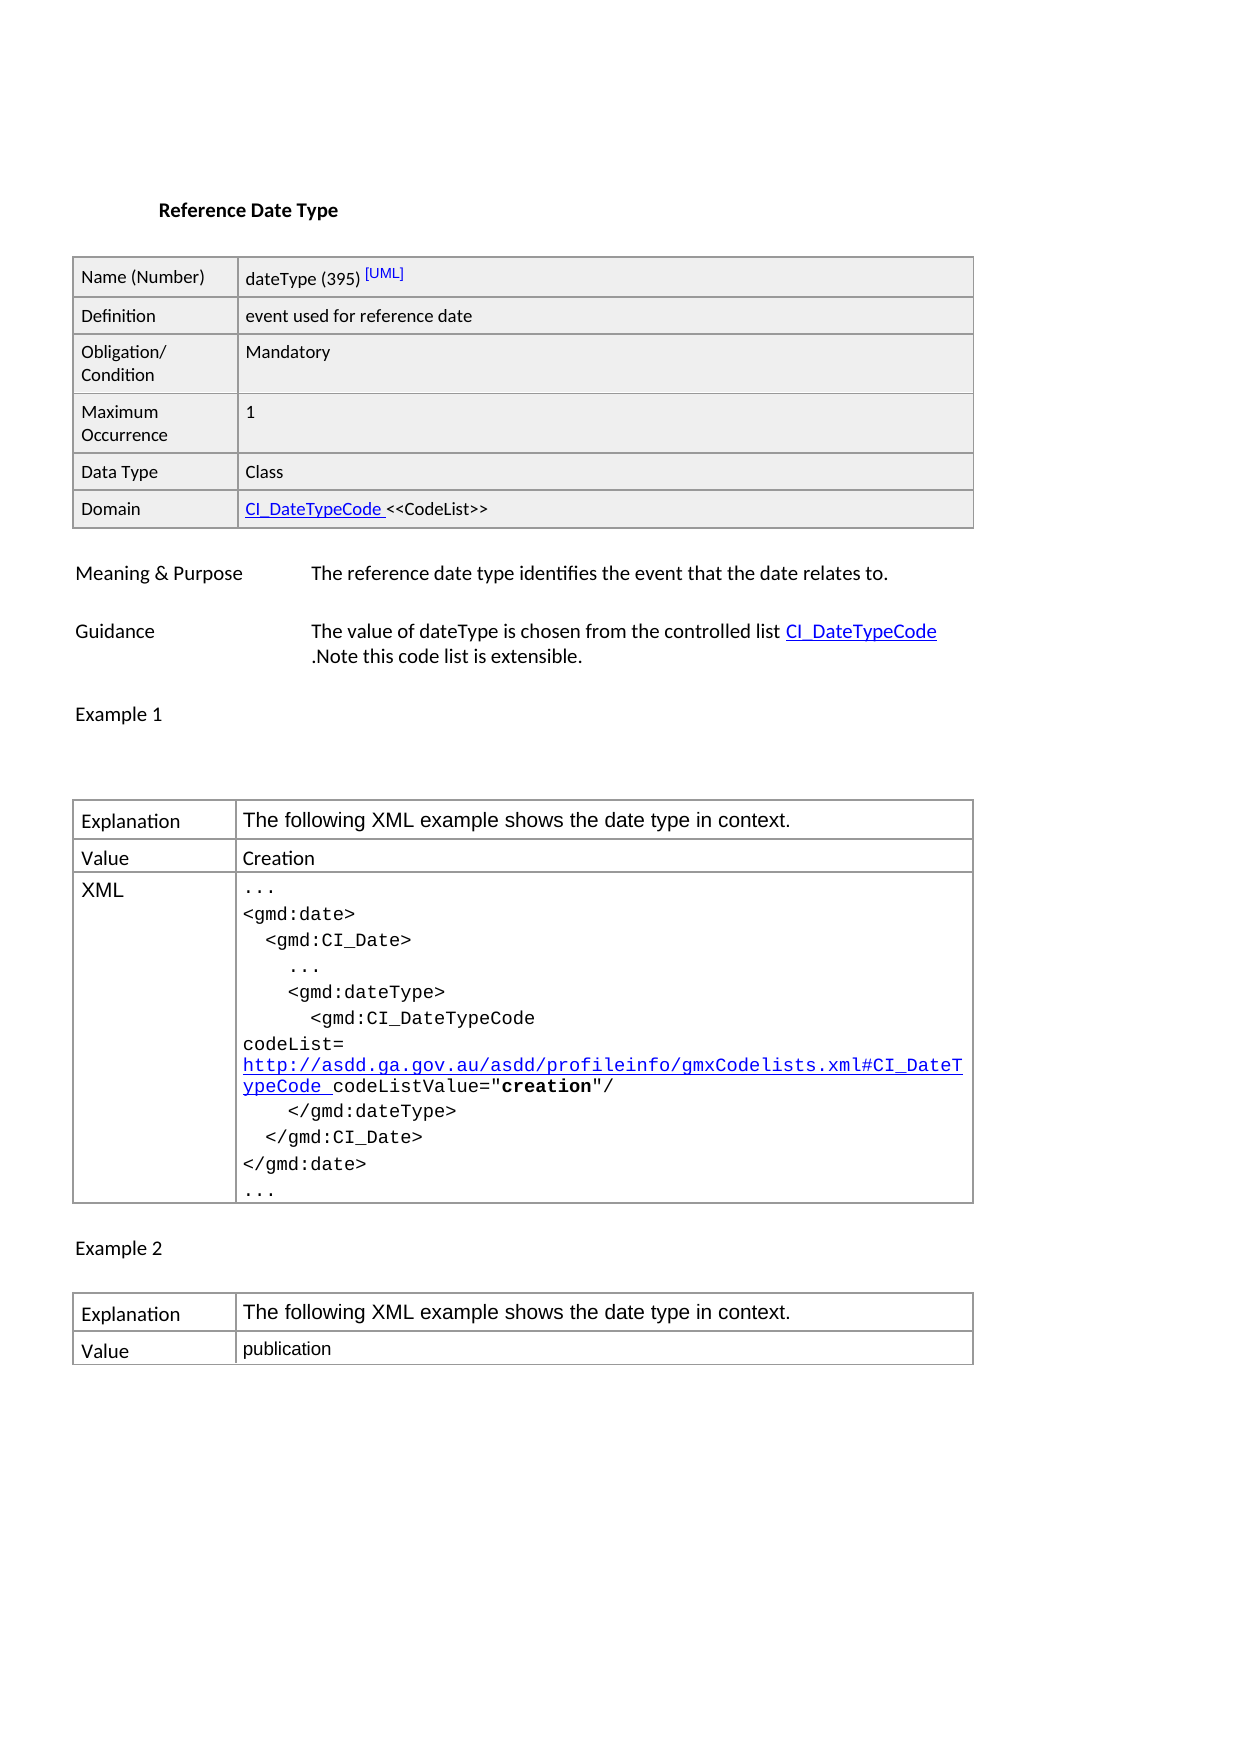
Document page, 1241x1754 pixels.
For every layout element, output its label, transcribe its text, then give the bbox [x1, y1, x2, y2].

table_header dateType (395) [UML] [239, 258, 973, 296]
table_header The following XML example shows the date type in context. [237, 801, 972, 838]
table_cell Obligation/ Condition [74, 335, 237, 392]
table_header The following XML example shows the date type in context. [237, 1294, 972, 1330]
subtitle Reference Date Type [158, 197, 1181, 222]
table_cell Maximum Occurrence [74, 394, 237, 452]
table_cell Data Type [74, 454, 237, 489]
table_cell Value [74, 1332, 235, 1363]
table_cell publication [237, 1332, 972, 1363]
table_header Explanation [74, 1294, 235, 1330]
table_cell CI_DateTypeCode <<CodeList>> [239, 491, 973, 527]
table_cell XML [74, 873, 235, 1202]
table_cell ... <gmd:date> <gmd:CI_Date> ... <gmd:dateType> <gmd:CI_DateTypeCode codeList= http://asdd.ga.gov.au/asdd/profileinfo/gmxCodelists.xml#CI_DateT ypeCode codeListValue="creation"/ </gmd:dateType> </gmd:CI_Date> </gmd:date> ... [237, 873, 972, 1202]
table_cell Definition [74, 298, 237, 333]
table_cell Mandatory [239, 335, 973, 392]
text .Note this code list is extensible. [311, 643, 1181, 669]
table_cell event used for reference date [239, 298, 973, 333]
table_cell 1 [239, 394, 973, 452]
table_cell Class [239, 454, 973, 489]
table_cell Value [74, 840, 235, 871]
text Example 1 [75, 701, 1181, 727]
text Meaning & Purpose The reference date type identifies the event that the date relates to. [75, 560, 1181, 586]
table_cell Creation [237, 840, 972, 871]
text Example 2 [75, 1235, 1181, 1261]
table_header Name (Number) [74, 258, 237, 296]
text Guidance The value of dateType is chosen from the controlled list CI_DateTypeCode [75, 618, 1181, 643]
table_cell Domain [74, 491, 237, 527]
table_header Explanation [74, 801, 235, 838]
